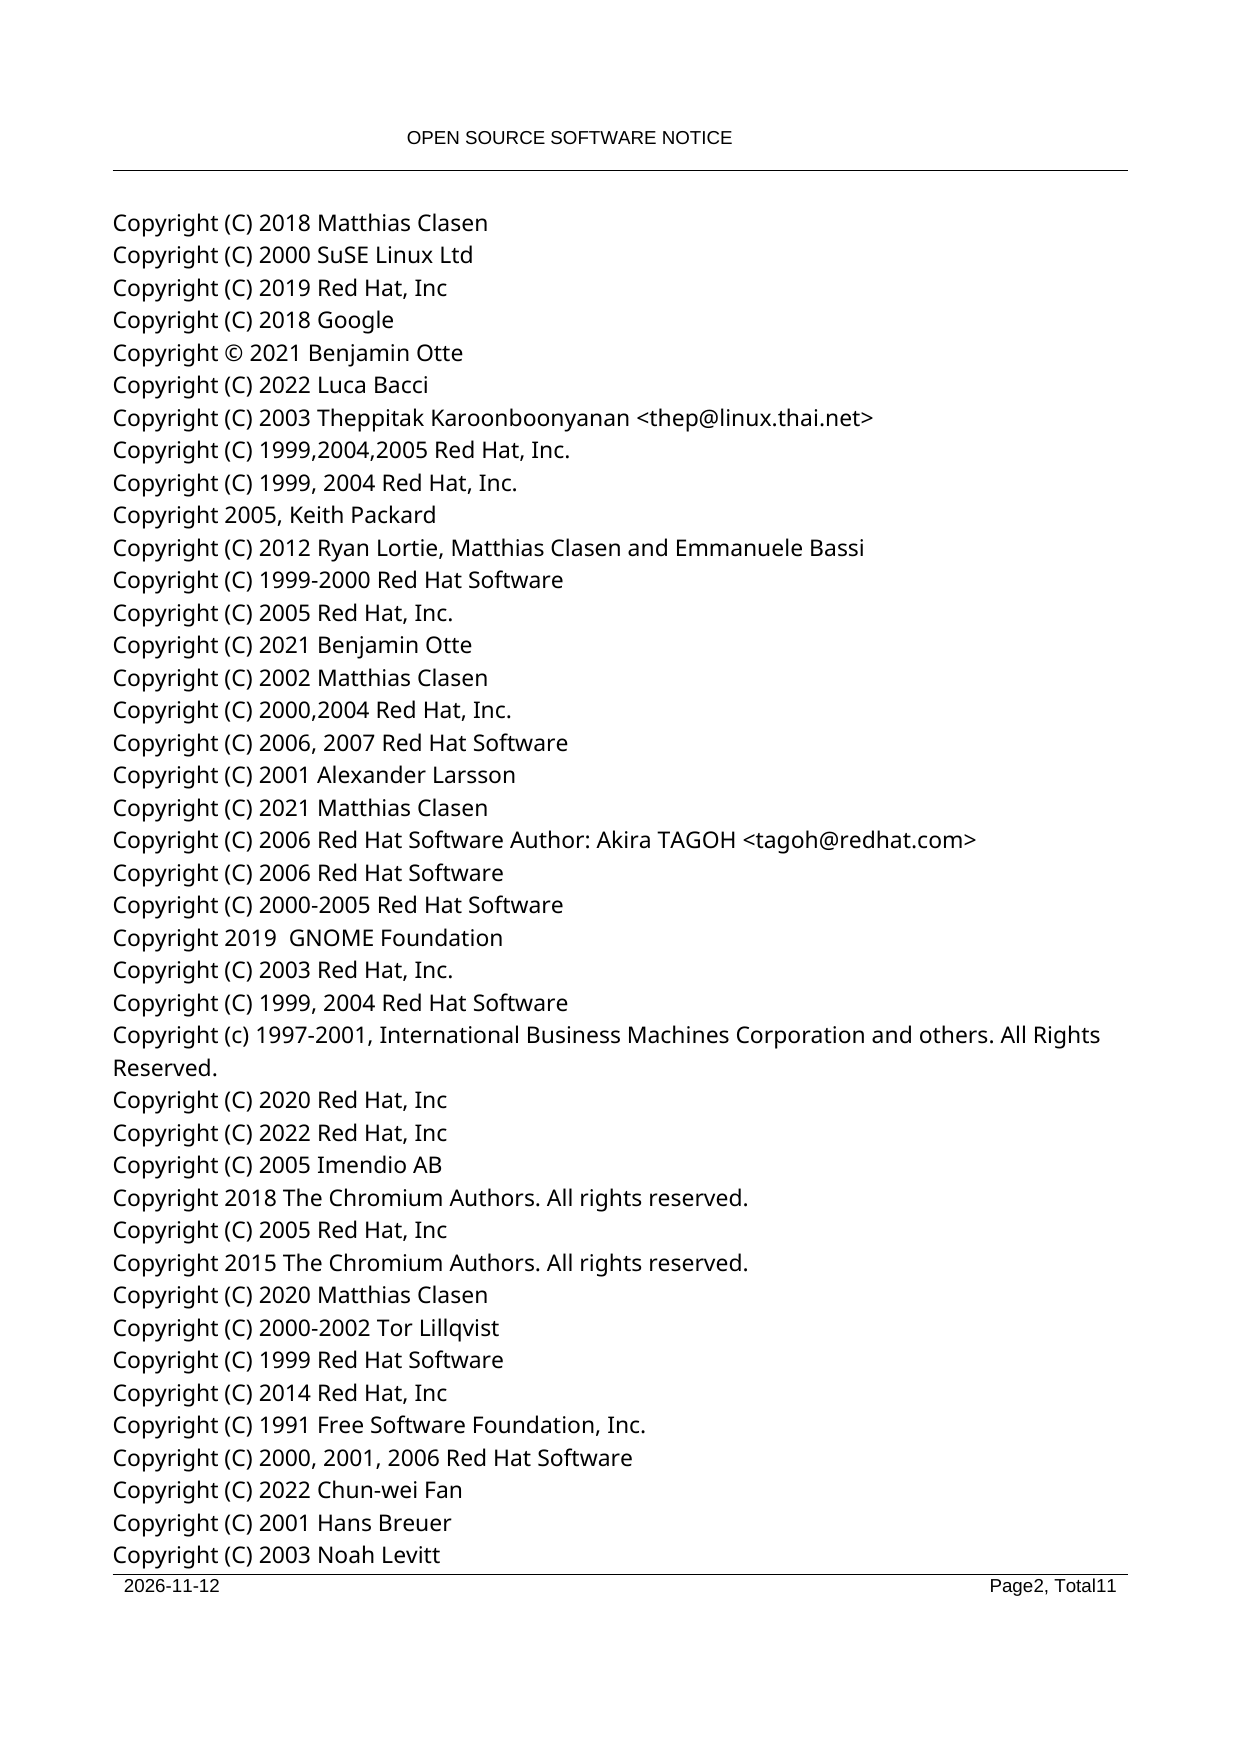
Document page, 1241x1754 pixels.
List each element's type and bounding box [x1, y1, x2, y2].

text [112, 206, 1128, 1571]
